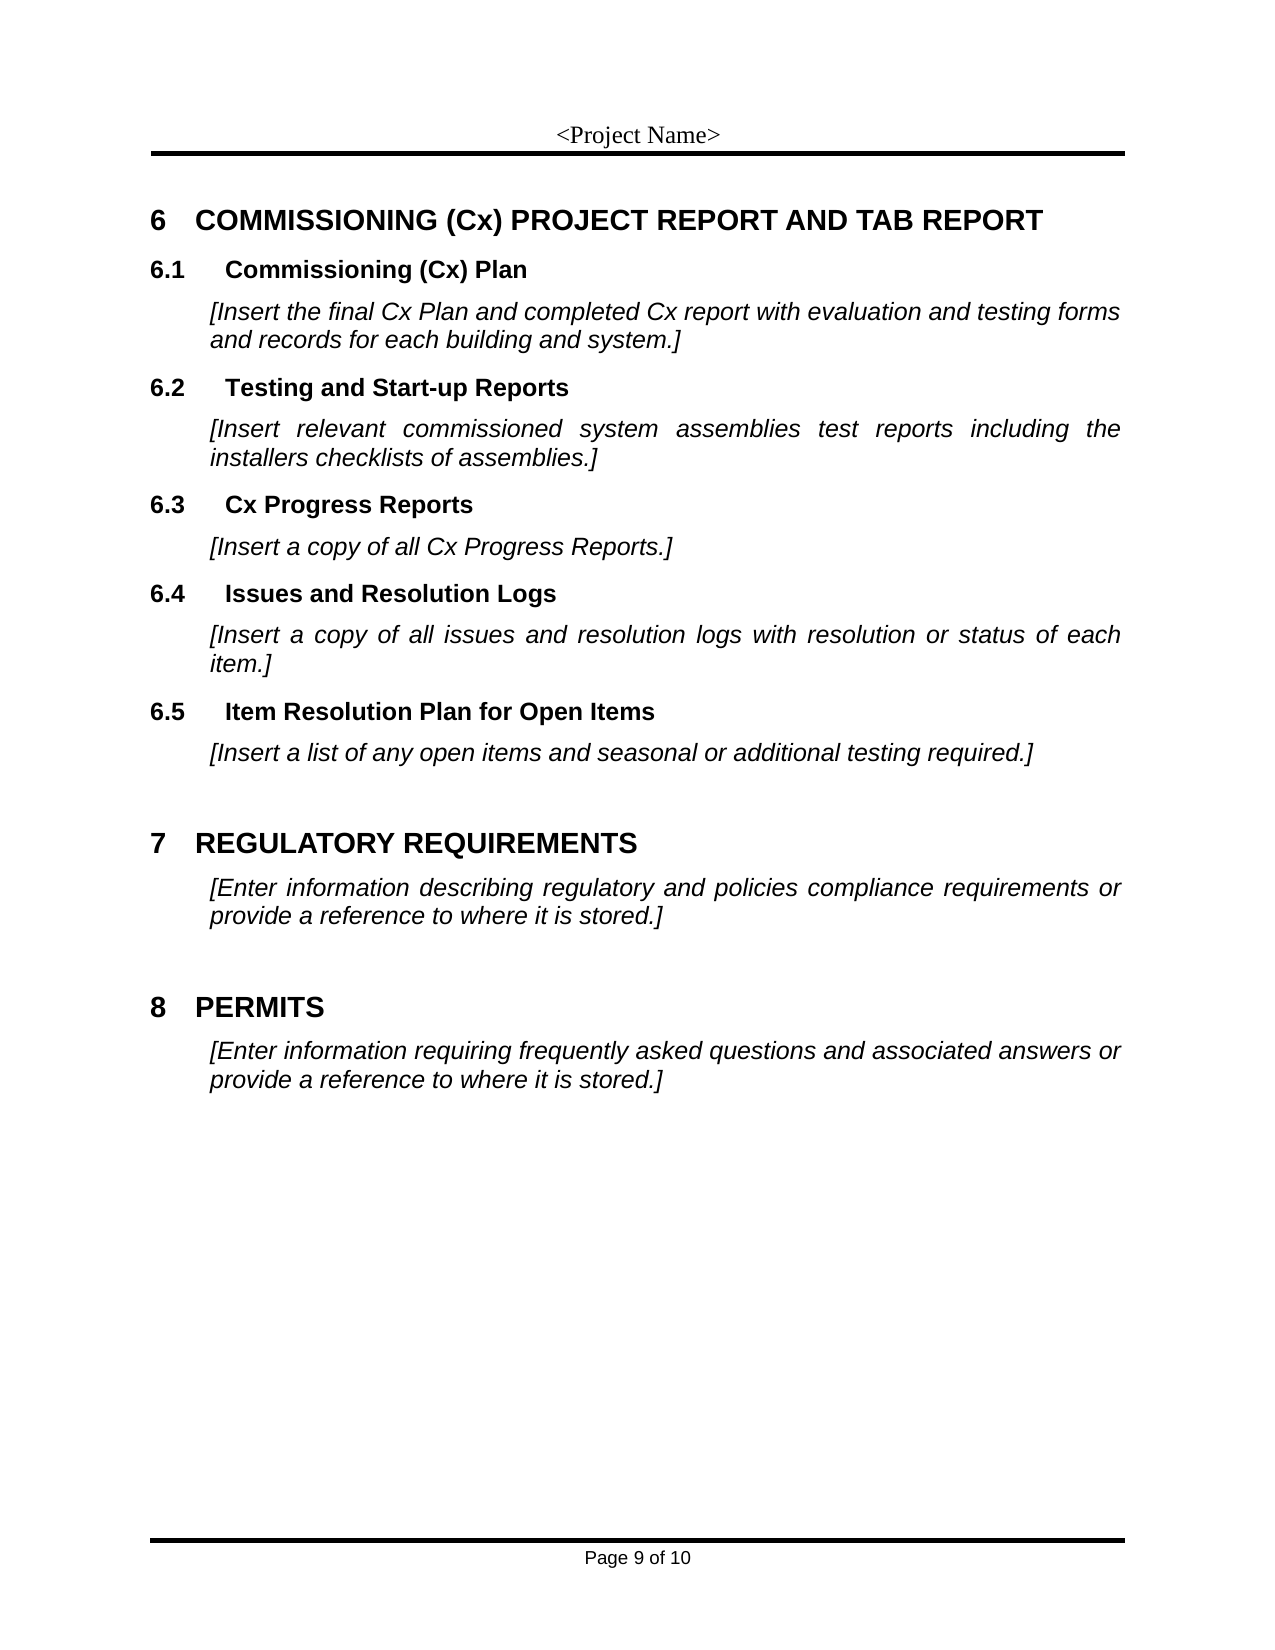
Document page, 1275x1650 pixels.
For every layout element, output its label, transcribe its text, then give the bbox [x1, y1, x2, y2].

text [Insert a copy of all issues and resolution logs with resolution or status of each item.] [210, 620, 1125, 678]
text [Insert a list of any open items and seasonal or additional testing required.] [210, 738, 1125, 767]
text [Insert relevant commissioned system assemblies test reports including the installers checklists of assemblies.] [210, 414, 1125, 472]
subtitle PERMITS [150, 990, 1125, 1024]
subtitle Item Resolution Plan for Open Items [150, 697, 1125, 725]
subtitle REGULATORY REQUIREMENTS [150, 827, 1125, 860]
text [Enter information describing regulatory and policies compliance requirements or provide a reference to where it is stored.] [210, 873, 1125, 930]
text [Enter information requiring frequently asked questions and associated answers or provide a reference to where it is stored.] [210, 1036, 1125, 1094]
subtitle COMMISSIONING (Cx) PROJECT REPORT AND TAB REPORT [150, 203, 1125, 237]
text [Insert a copy of all Cx Progress Reports.] [210, 532, 1125, 560]
subtitle Commissioning (Cx) Plan [150, 255, 1125, 284]
text [Insert the final Cx Plan and completed Cx report with evaluation and testing forms and records for each building and system.] [210, 297, 1125, 354]
subtitle Testing and Start-up Reports [150, 373, 1125, 402]
subtitle Issues and Resolution Logs [150, 579, 1125, 608]
subtitle Cx Progress Reports [150, 490, 1125, 519]
